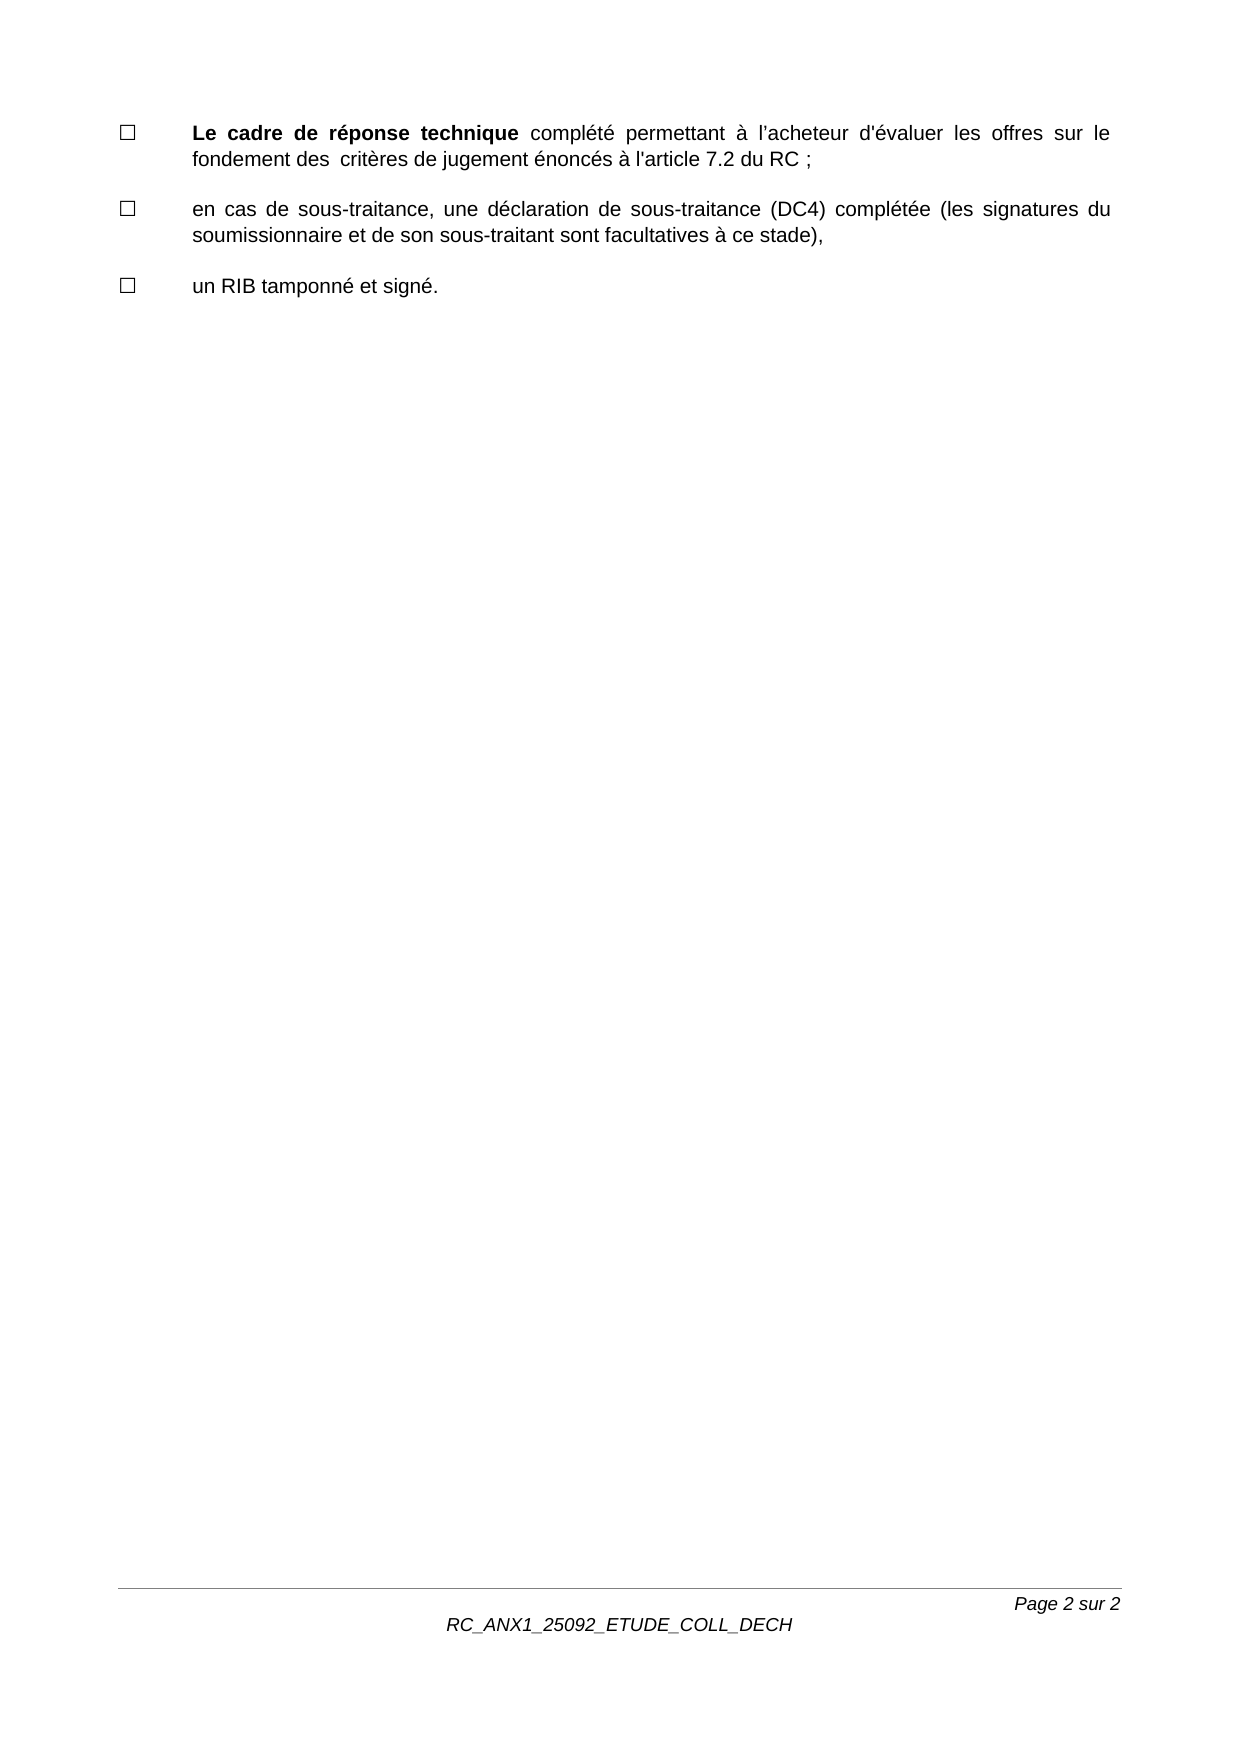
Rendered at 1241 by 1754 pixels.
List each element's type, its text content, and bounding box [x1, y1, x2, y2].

text un RIB tamponné et signé. [118, 271, 1122, 299]
text ☐ en cas de sous-traitance, une déclaration de sous-traitance (DC4) complétée (les signatures du soumissionnaire et de son sous-traitant sont facultatives à ce stade), [118, 194, 1122, 247]
text ☐ Le cadre de réponse technique complété permettant à l’acheteur d'évaluer les offres sur le fondement des critères de jugement énoncés à l'article 7.2 du RC ; [118, 118, 1122, 171]
